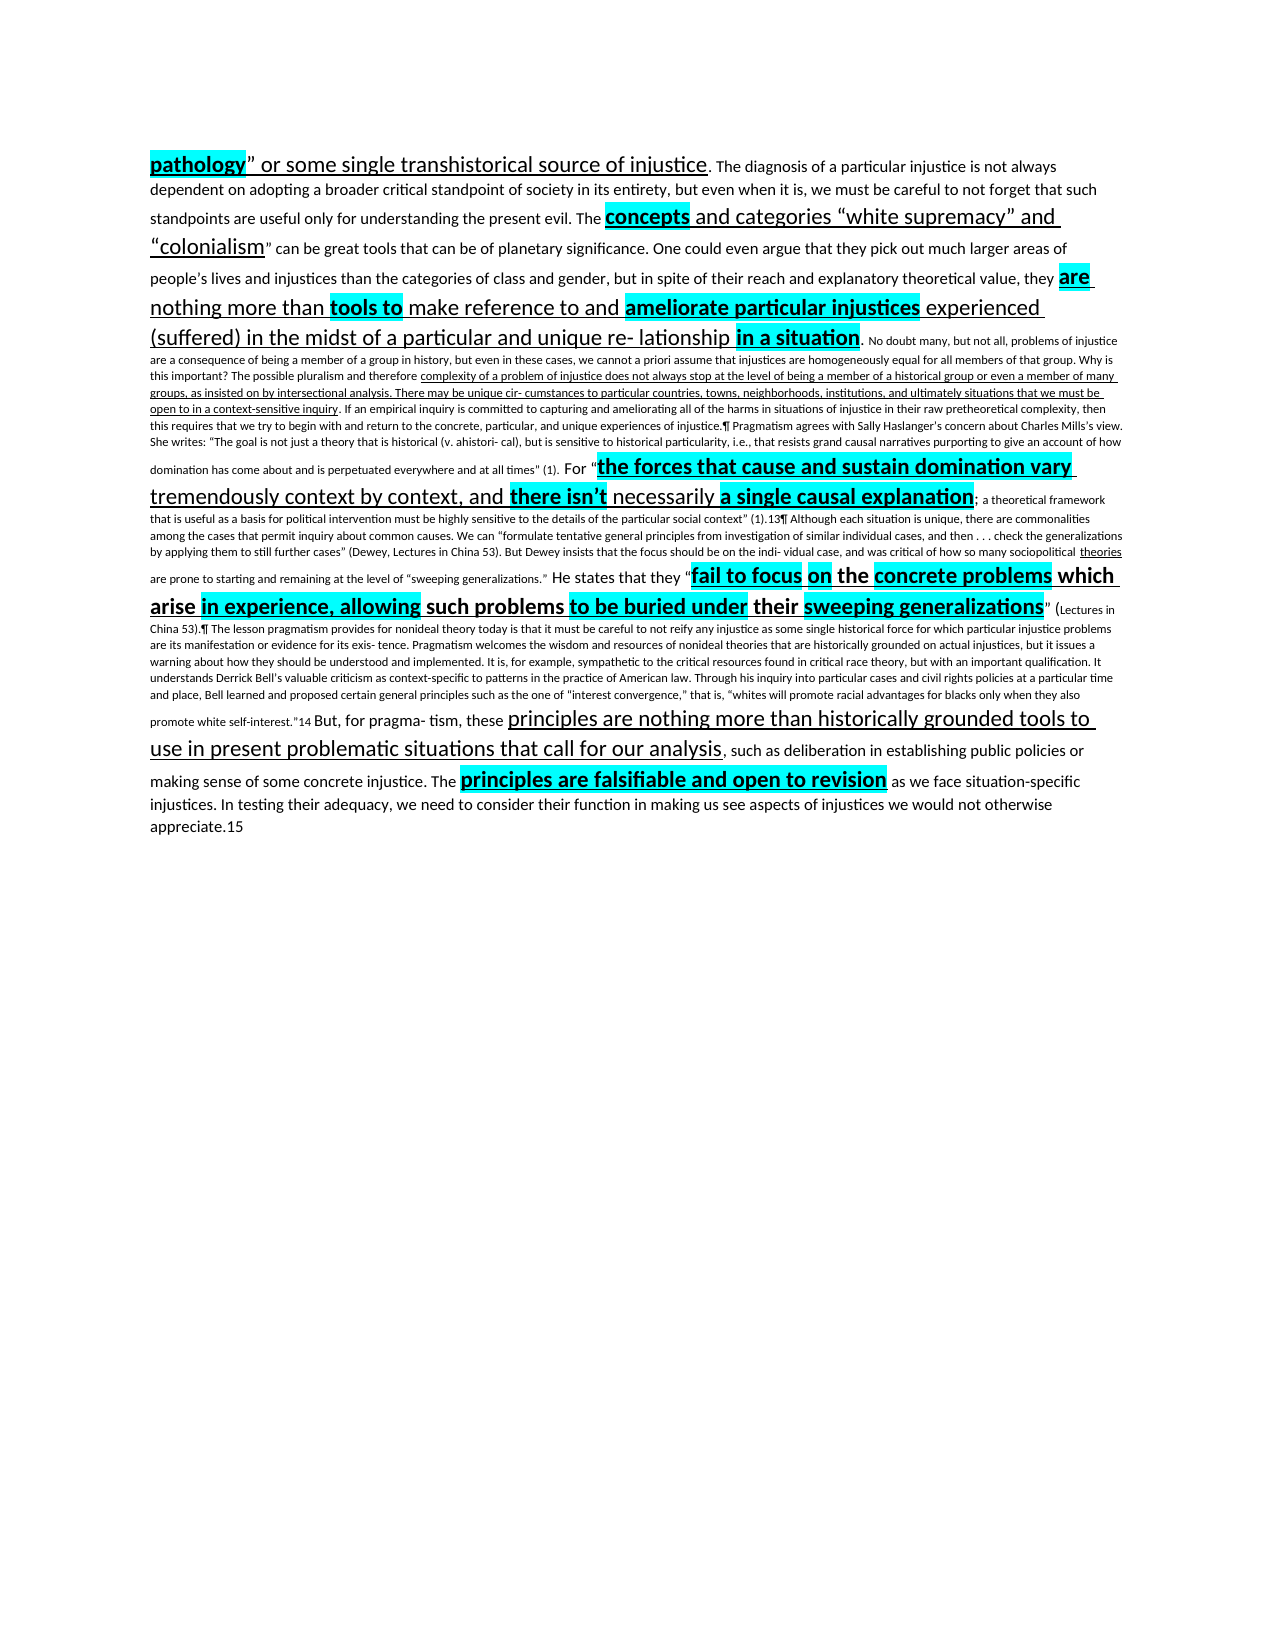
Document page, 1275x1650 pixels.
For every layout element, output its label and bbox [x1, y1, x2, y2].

text [150, 150, 1125, 837]
